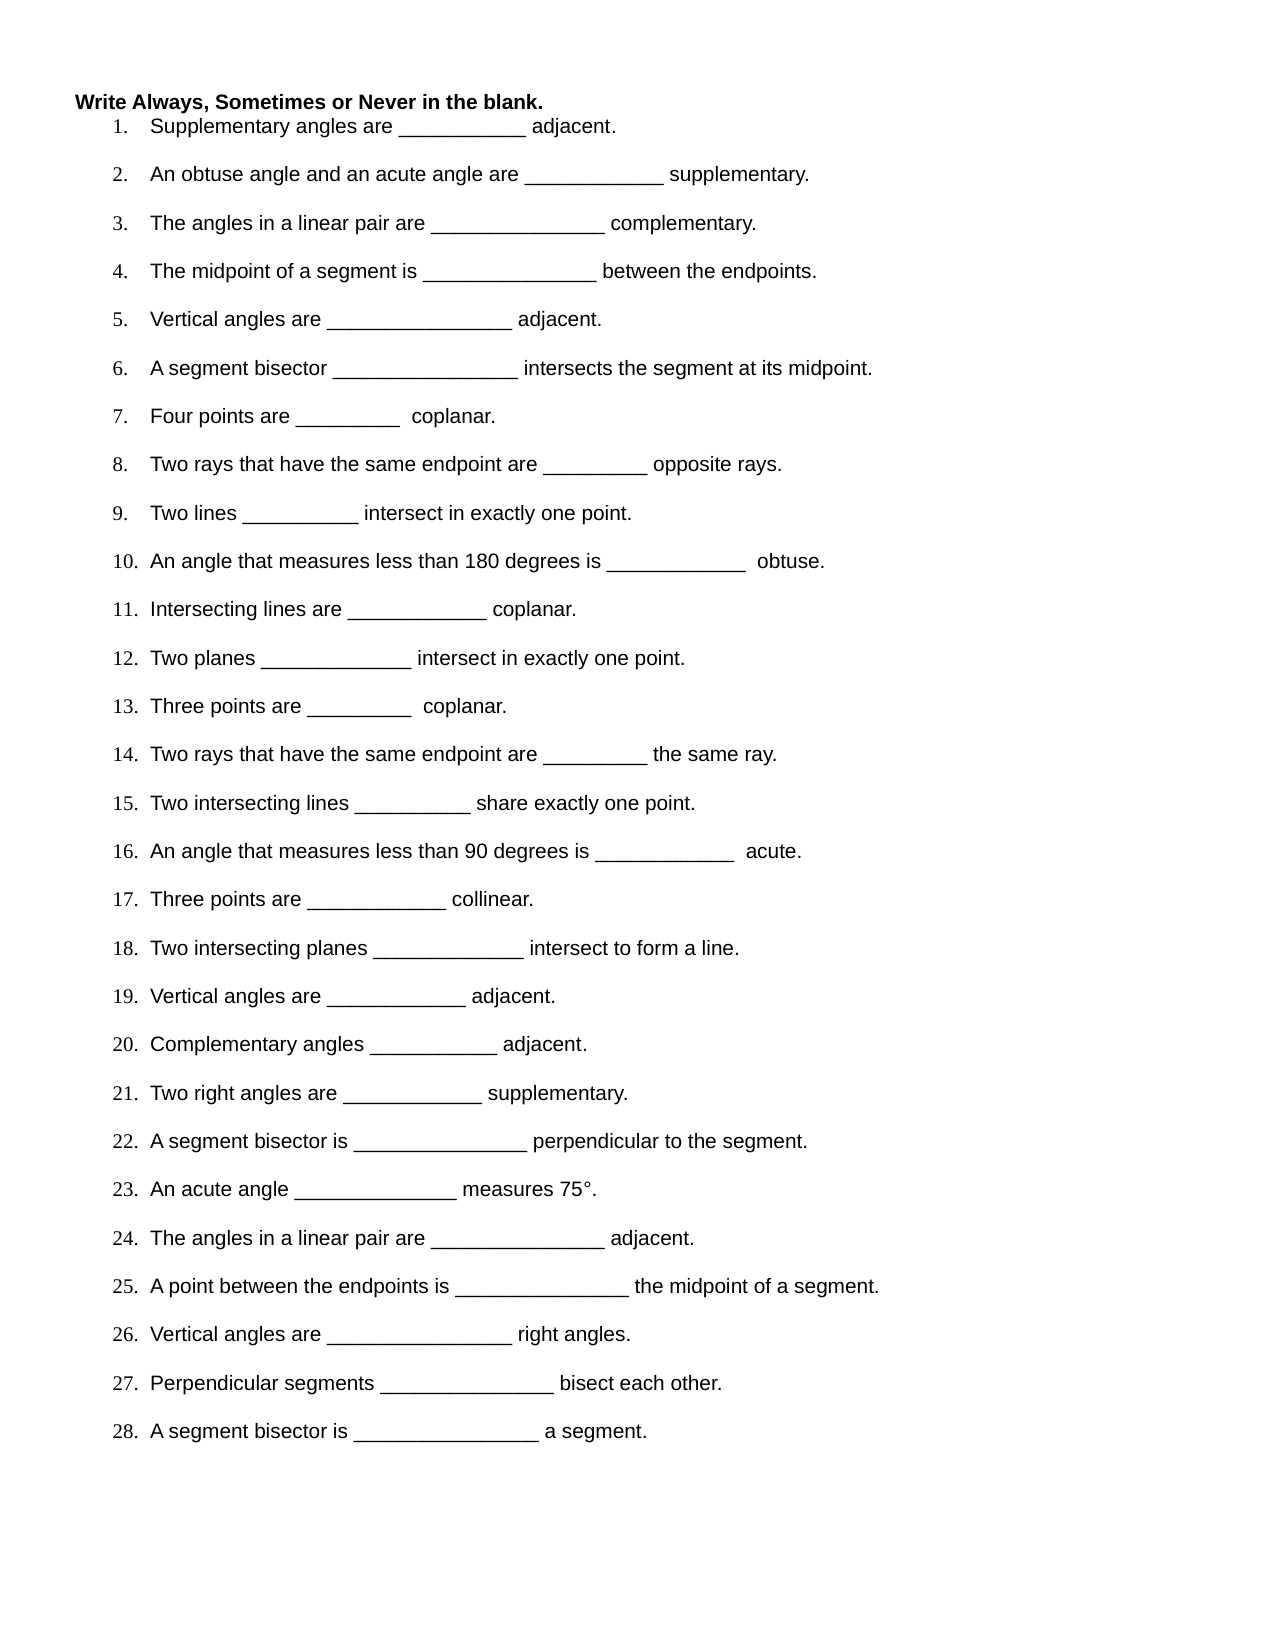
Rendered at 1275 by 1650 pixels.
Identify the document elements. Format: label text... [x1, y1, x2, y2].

list Two intersecting lines __________ share exactly one point. [112, 791, 1200, 815]
list Two planes _____________ intersect in exactly one point. [112, 646, 1200, 670]
list Two rays that have the same endpoint are _________ the same ray. [112, 742, 1200, 766]
list Intersecting lines are ____________ coplanar. [112, 597, 1200, 621]
list Two rays that have the same endpoint are _________ opposite rays. [112, 452, 1200, 476]
list Perpendicular segments _______________ bisect each other. [112, 1371, 1200, 1395]
list Three points are ____________ collinear. [112, 887, 1200, 911]
text Write Always, Sometimes or Never in the blank. [75, 90, 1200, 114]
list An acute angle ______________ measures 75°. [112, 1177, 1200, 1201]
list Two right angles are ____________ supplementary. [112, 1081, 1200, 1105]
list The angles in a linear pair are _______________ complementary. [112, 211, 1200, 235]
list A segment bisector is ________________ a segment. [112, 1419, 1200, 1443]
list Vertical angles are ____________ adjacent. [112, 984, 1200, 1008]
list A point between the endpoints is _______________ the midpoint of a segment. [112, 1274, 1200, 1298]
list Complementary angles ___________ adjacent. [112, 1032, 1200, 1056]
list Supplementary angles are ___________ adjacent. [112, 114, 1200, 138]
list Vertical angles are ________________ adjacent. [112, 307, 1200, 331]
list A segment bisector ________________ intersects the segment at its midpoint. [112, 356, 1200, 380]
list The midpoint of a segment is _______________ between the endpoints. [112, 259, 1200, 283]
list Three points are _________ coplanar. [112, 694, 1200, 718]
list An angle that measures less than 90 degrees is ____________ acute. [112, 839, 1200, 863]
list Two lines __________ intersect in exactly one point. [112, 501, 1200, 525]
list Vertical angles are ________________ right angles. [112, 1322, 1200, 1346]
list An angle that measures less than 180 degrees is ____________ obtuse. [112, 549, 1200, 573]
list Two intersecting planes _____________ intersect to form a line. [112, 936, 1200, 960]
list An obtuse angle and an acute angle are ____________ supplementary. [112, 162, 1200, 186]
list The angles in a linear pair are _______________ adjacent. [112, 1226, 1200, 1250]
list A segment bisector is _______________ perpendicular to the segment. [112, 1129, 1200, 1153]
list Four points are _________ coplanar. [112, 404, 1200, 428]
